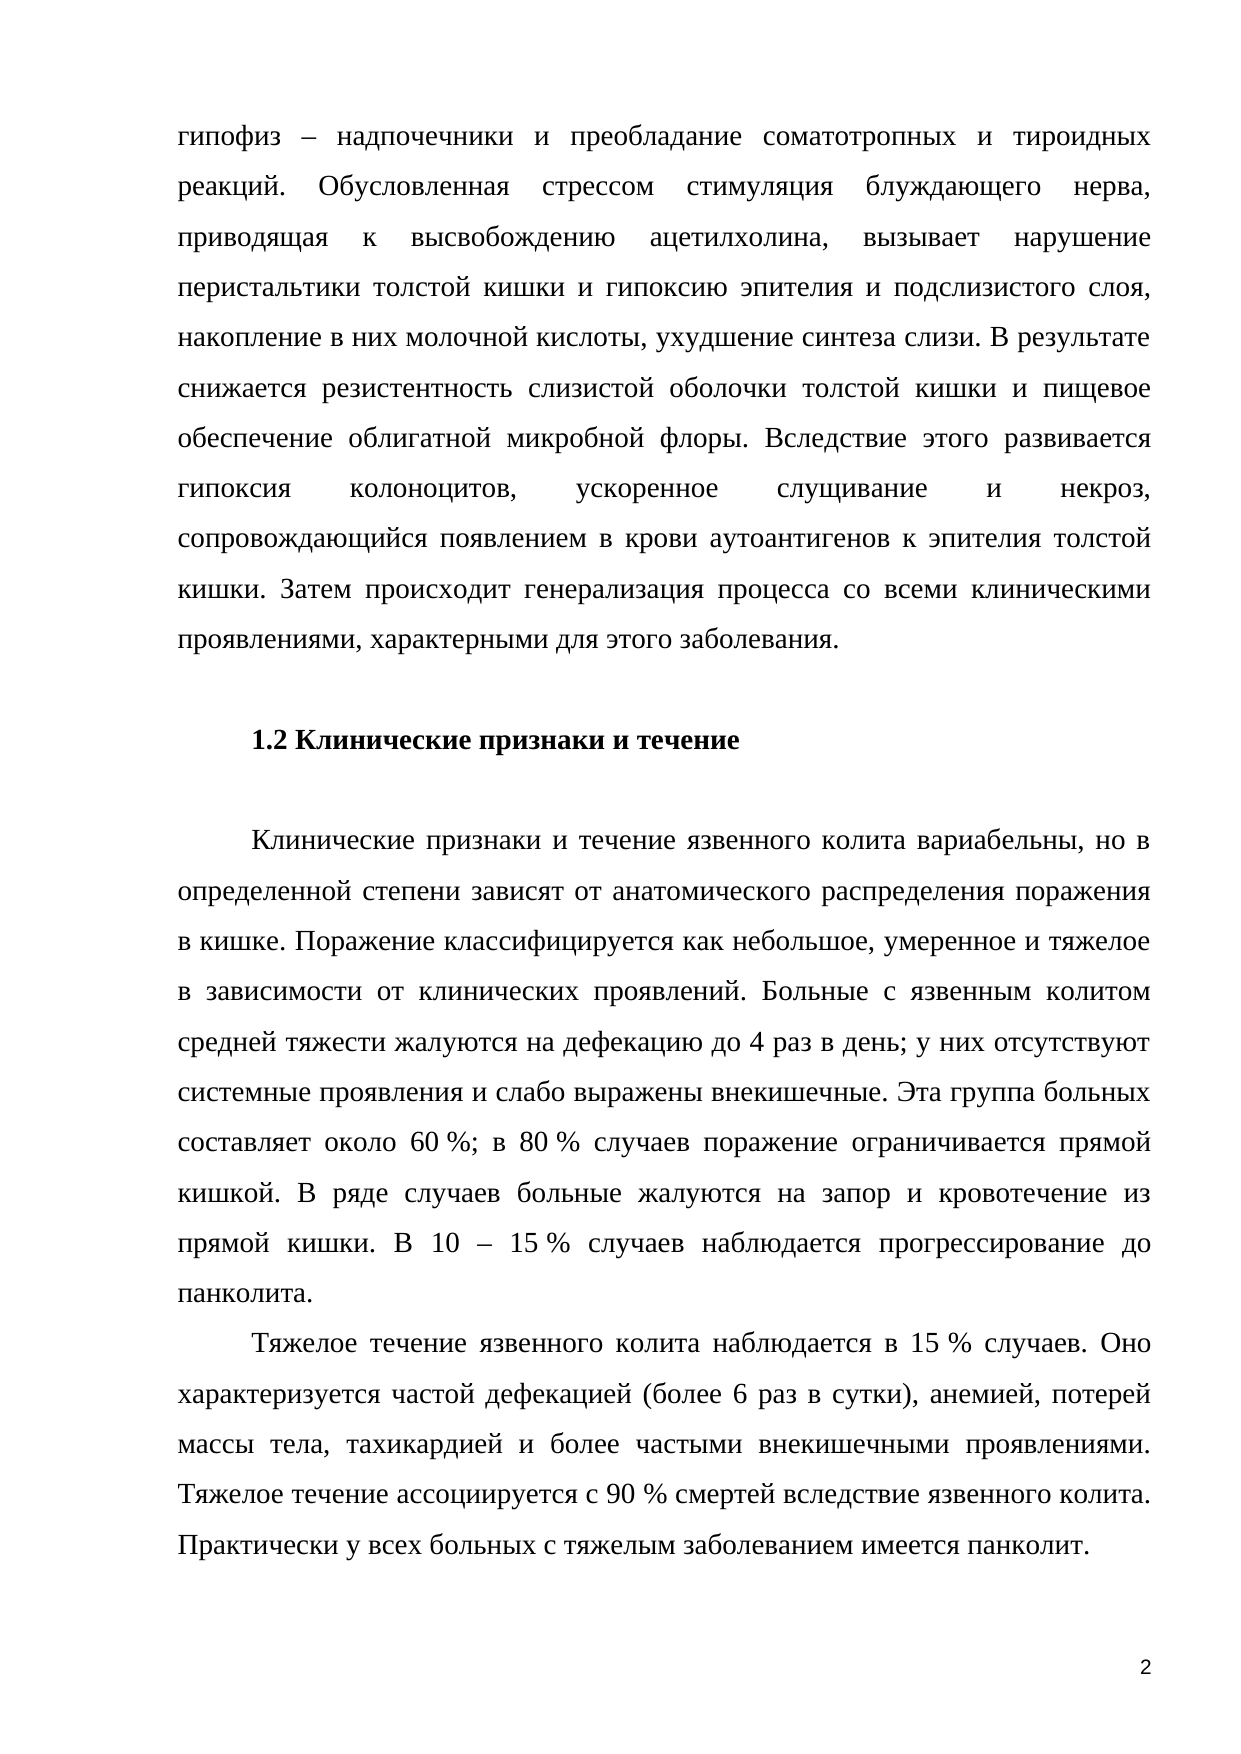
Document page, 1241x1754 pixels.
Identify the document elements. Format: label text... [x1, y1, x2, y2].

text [177, 118, 1152, 655]
text Тяжелое течение язвенного колита наблюдается в 15 % случаев. Оно характеризуется частой дефекацией (более 6 раз в сутки), анемией, потерей массы тела, тахикардией и более частыми внекишечными проявлениями. Тяжелое течение ассоциируется с 90 % смертей вследствие язвенного колита. Практически у всех больных с тяжелым заболеванием имеется панколит. [177, 1326, 1152, 1560]
text 1.2 Клинические признаки и течение [177, 722, 1152, 755]
text Клинические признаки и течение язвенного колита вариабельны, но в определенной степени зависят от анатомического распределения поражения в кишке. Поражение классифицируется как небольшое, умеренное и тяжелое в зависимости от клинических проявлений. Больные с язвенным колитом средней тяжести жалуются на дефекацию до 4 раз в день; у них отсутствуют системные проявления и слабо выражены внекишечные. Эта группа больных составляет около 60 %; в 80 % случаев поражение ограничивается прямой кишкой. В ряде случаев больные жалуются на запор и кровотечение из прямой кишки. В 10 – 15 % случаев наблюдается прогрессирование до панколита. [177, 822, 1152, 1309]
